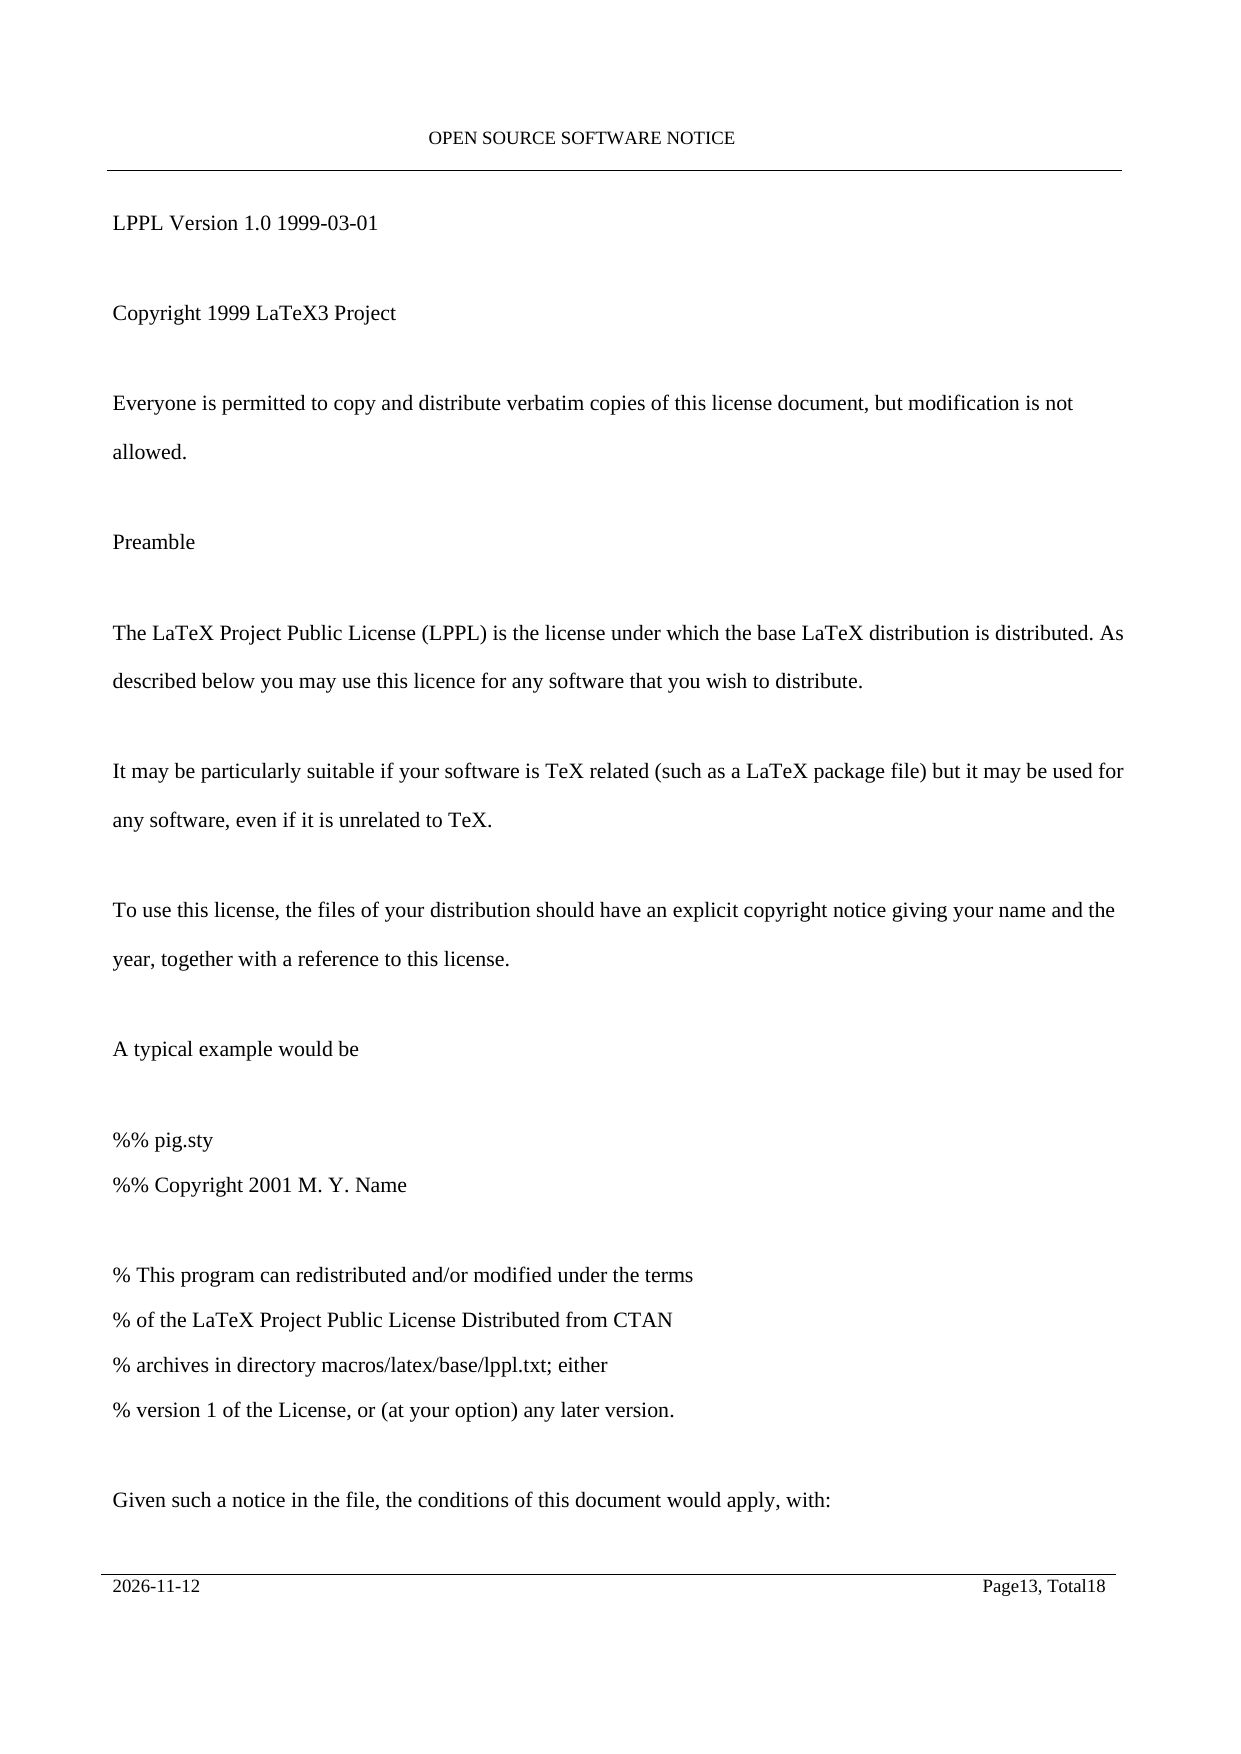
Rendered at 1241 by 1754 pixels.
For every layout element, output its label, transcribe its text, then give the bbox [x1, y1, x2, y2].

text % This program can redistributed and/or modified under the terms [112, 1258, 1128, 1291]
text Given such a notice in the file, the conditions of this document would apply, with: [112, 1484, 1128, 1516]
text % of the LaTeX Project Public License Distributed from CTAN [112, 1303, 1128, 1336]
text A typical example would be [112, 1033, 1128, 1065]
text Everyone is permitted to copy and distribute verbatim copies of this license document, but modification is not allowed. [112, 387, 1128, 468]
text %% Copyright 2001 M. Y. Name [112, 1168, 1128, 1201]
text To use this license, the files of your distribution should have an explicit copyright notice giving your name and the year, together with a reference to this license. [112, 894, 1128, 975]
text LPPL Version 1.0 1999-03-01 [112, 206, 1128, 239]
text % version 1 of the License, or (at your option) any later version. [112, 1394, 1128, 1426]
text Copyright 1999 LaTeX3 Project [112, 297, 1128, 329]
text % archives in directory macros/latex/base/lppl.txt; either [112, 1348, 1128, 1381]
text The LaTeX Project Public License (LPPL) is the license under which the base LaTeX distribution is distributed. As described below you may use this licence for any software that you wish to distribute. [112, 616, 1128, 697]
text Preamble [112, 526, 1128, 558]
text It may be particularly suitable if your software is TeX related (such as a LaTeX package file) but it may be used for any software, even if it is unrelated to TeX. [112, 755, 1128, 836]
text %% pig.sty [112, 1123, 1128, 1156]
